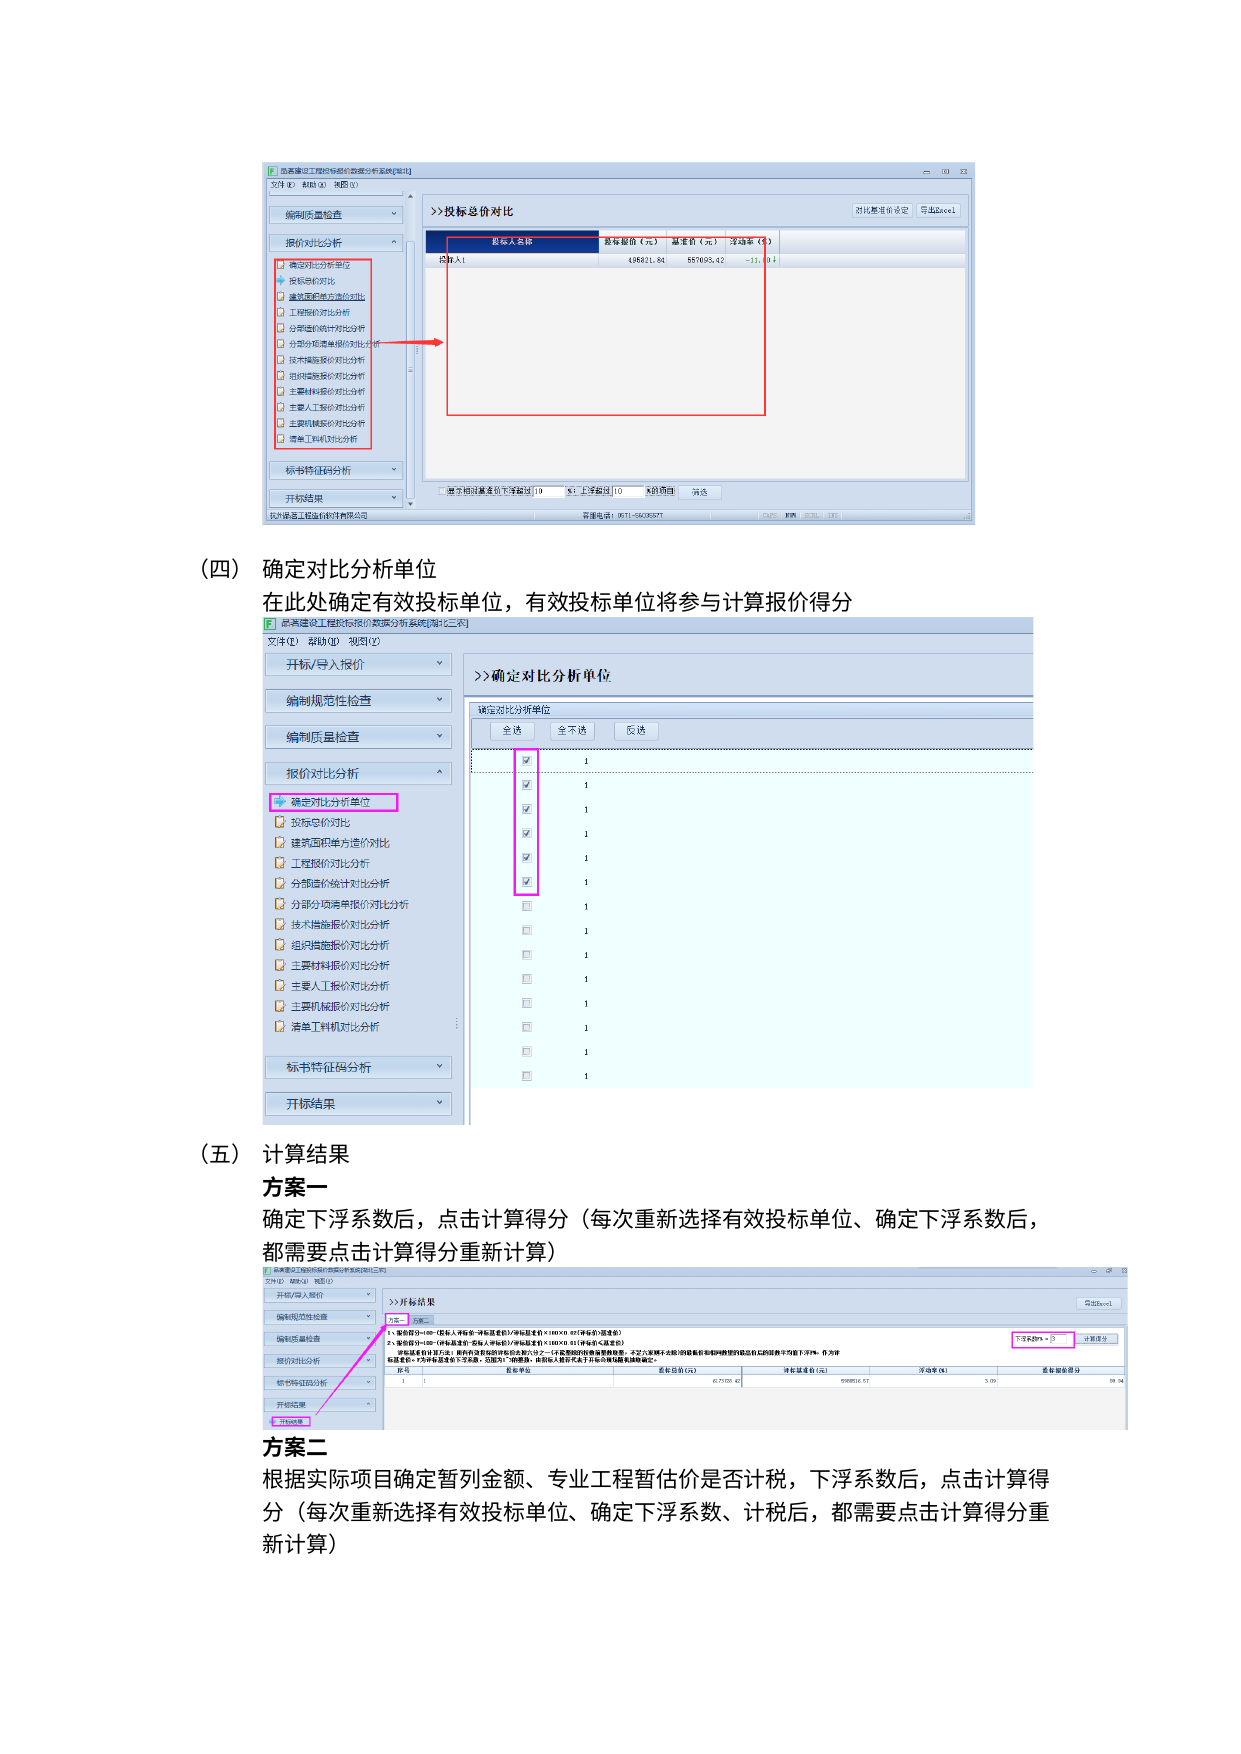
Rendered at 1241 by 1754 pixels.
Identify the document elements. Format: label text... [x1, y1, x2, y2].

list 确定对比分析单位 [187, 552, 1053, 584]
picture [262, 1267, 1128, 1430]
list 方案一 [262, 1169, 1053, 1202]
list 根据实际项目确定暂列金额、专业工程暂估价是否计税，下浮系数后，点击计算得分（每次重新选择有效投标单位、确定下浮系数、计税后，都需要点击计算得分重新计算） [262, 1462, 1053, 1559]
list 在此处确定有效投标单位，有效投标单位将参与计算报价得分 [262, 584, 1053, 617]
picture [262, 162, 976, 525]
list 确定下浮系数后，点击计算得分（每次重新选择有效投标单位、确定下浮系数后，都需要点击计算得分重新计算） [262, 1202, 1053, 1267]
picture [262, 617, 1034, 1125]
list 方案二 [262, 1430, 1053, 1462]
list 计算结果 [187, 1137, 1053, 1169]
